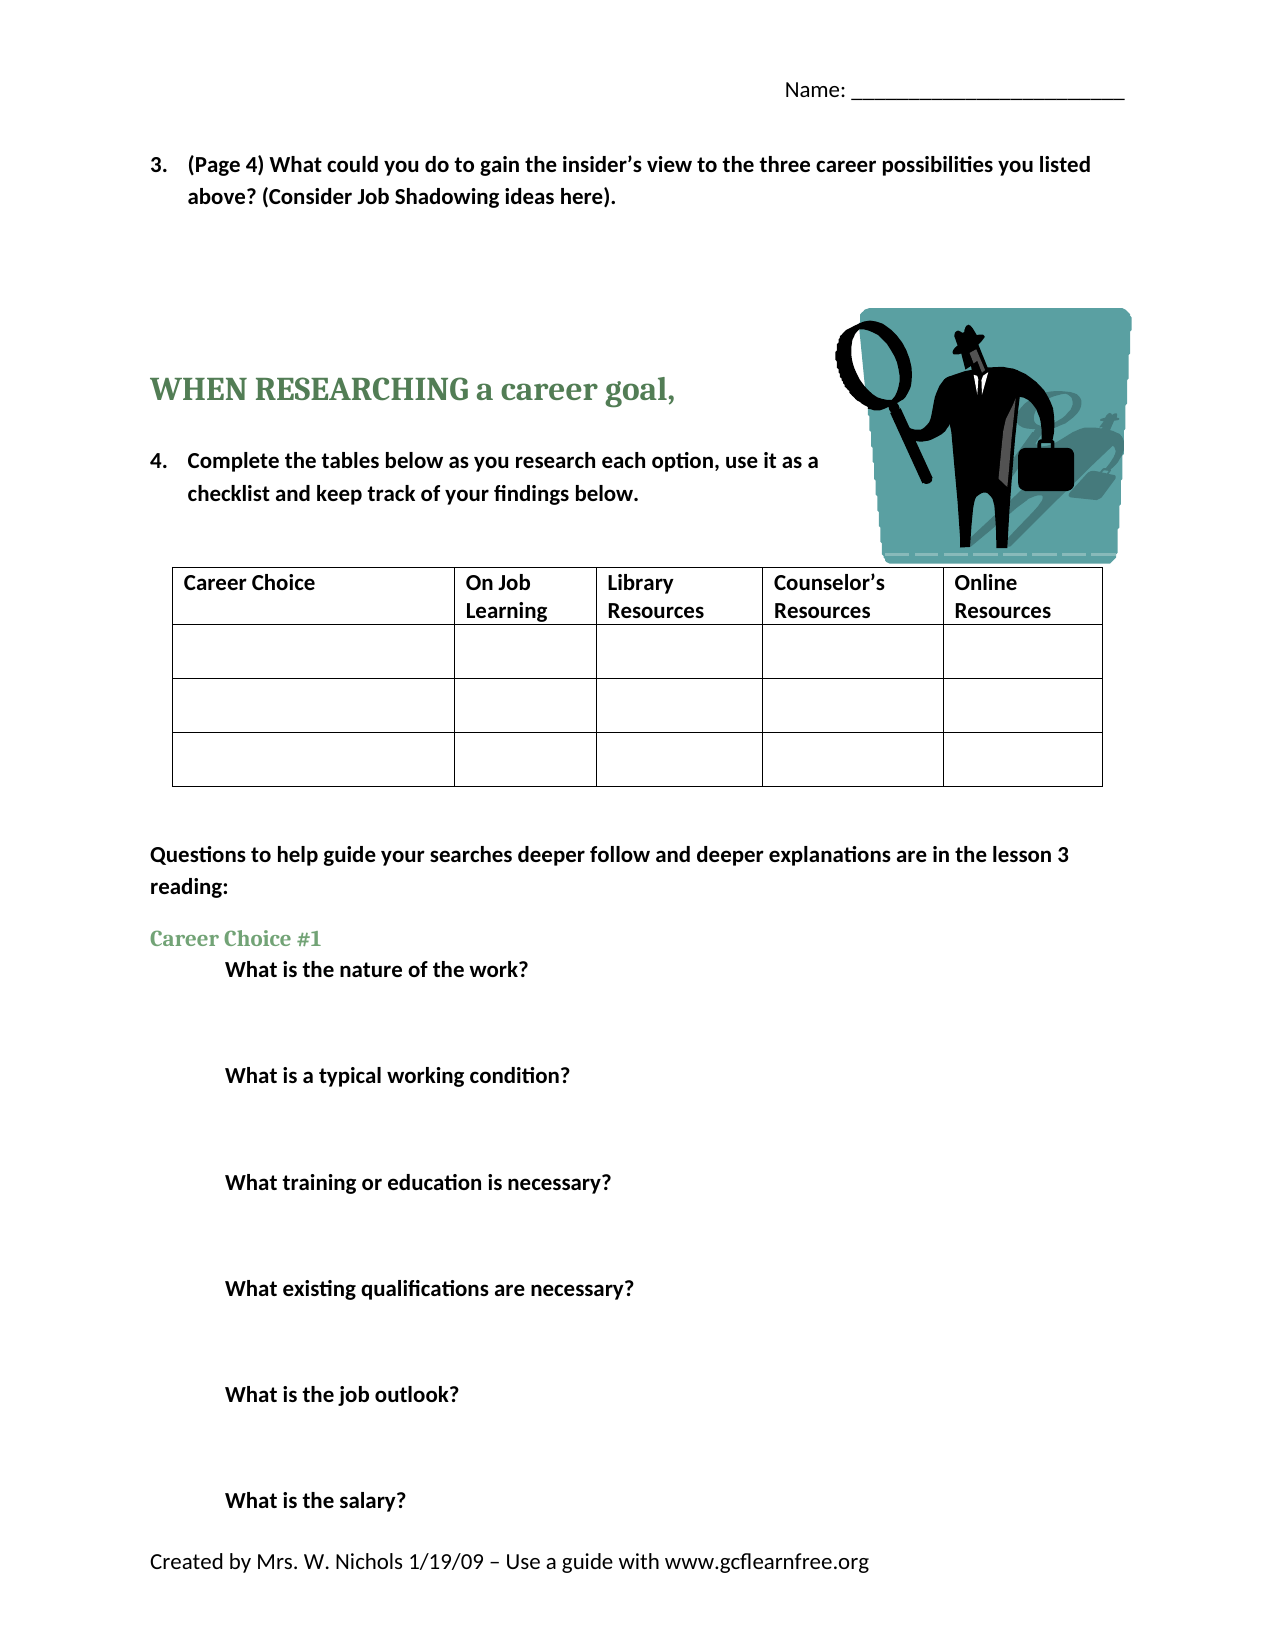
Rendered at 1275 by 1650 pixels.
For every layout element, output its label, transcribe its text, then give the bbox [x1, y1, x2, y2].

table_header Career Choice [173, 568, 454, 624]
table_cell [597, 625, 762, 678]
text What is a typical working condition? [150, 1062, 1125, 1089]
table_header Counselor’s Resources [763, 568, 943, 624]
table_header On Job Learning [455, 568, 596, 624]
subtitle Career Choice #1 [150, 925, 1125, 952]
table_cell [944, 733, 1102, 786]
list (Page 4) What could you do to gain the insider’s view to the three career possibilities you listed above? (Consider Job Shadowing ideas here). [150, 150, 1125, 210]
table_header Online Resources [944, 568, 1102, 624]
table_cell [763, 625, 943, 678]
table_cell [173, 679, 454, 732]
table_cell [455, 679, 596, 732]
table_cell [455, 625, 596, 678]
text What existing qualifications are necessary? [150, 1274, 1125, 1302]
table_cell [944, 679, 1102, 732]
table_header Library Resources [597, 568, 762, 624]
table_cell [763, 679, 943, 732]
list Complete the tables below as you research each option, use it as a checklist and keep track of your findings below. [150, 447, 1125, 507]
table_cell [455, 733, 596, 786]
text What is the salary? [150, 1486, 1125, 1514]
table_cell [763, 733, 943, 786]
table_cell [944, 625, 1102, 678]
table_cell [173, 733, 454, 786]
table_cell [173, 625, 454, 678]
text What is the nature of the work? [150, 956, 1125, 983]
text What is the job outlook? [150, 1380, 1125, 1408]
text Questions to help guide your searches deeper follow and deeper explanations are in the lesson 3 reading: [150, 840, 1125, 900]
table_cell [597, 679, 762, 732]
subtitle WHEN RESEARCHING a career goal, [150, 370, 1125, 409]
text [150, 1168, 1125, 1196]
table_cell [597, 733, 762, 786]
